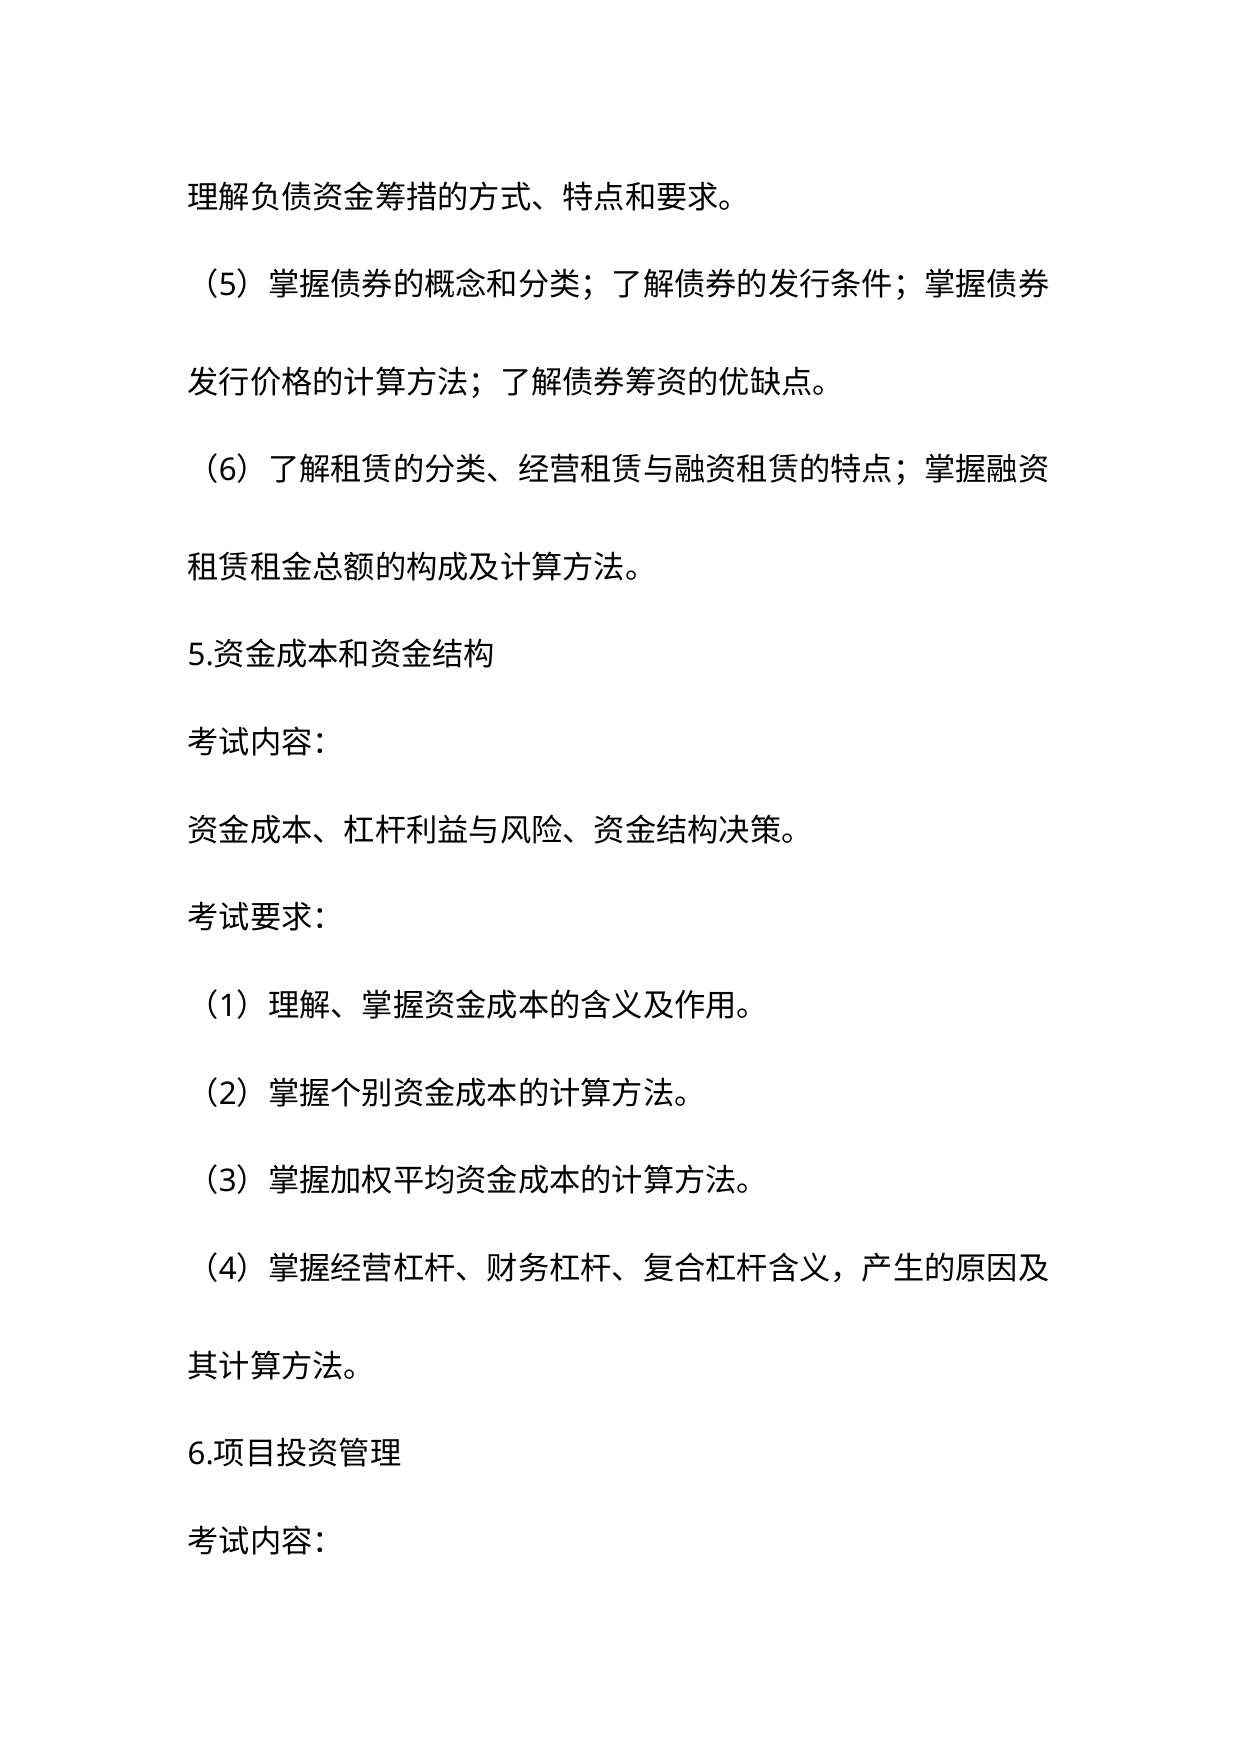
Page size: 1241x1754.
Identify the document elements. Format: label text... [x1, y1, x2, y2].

text （3）掌握加权平均资金成本的计算方法。 [187, 1146, 1053, 1211]
text （6）了解租赁的分类、经营租赁与融资租赁的特点；掌握融资租赁租金总额的构成及计算方法。 [187, 435, 1053, 597]
text 6.项目投资管理 [187, 1418, 1053, 1483]
text （2）掌握个别资金成本的计算方法。 [187, 1058, 1053, 1123]
text （5）掌握债券的概念和分类；了解债券的发行条件；掌握债券发行价格的计算方法；了解债券筹资的优缺点。 [187, 249, 1053, 412]
text 5.资金成本和资金结构 [187, 620, 1053, 685]
text 考试内容： [187, 707, 1053, 772]
text 考试内容： [187, 1506, 1053, 1571]
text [187, 162, 1053, 227]
text 资金成本、杠杆利益与风险、资金结构决策。 [187, 795, 1053, 860]
text 考试要求： [187, 883, 1053, 948]
text （4）掌握经营杠杆、财务杠杆、复合杠杆含义，产生的原因及其计算方法。 [187, 1233, 1053, 1396]
text （1）理解、掌握资金成本的含义及作用。 [187, 970, 1053, 1035]
